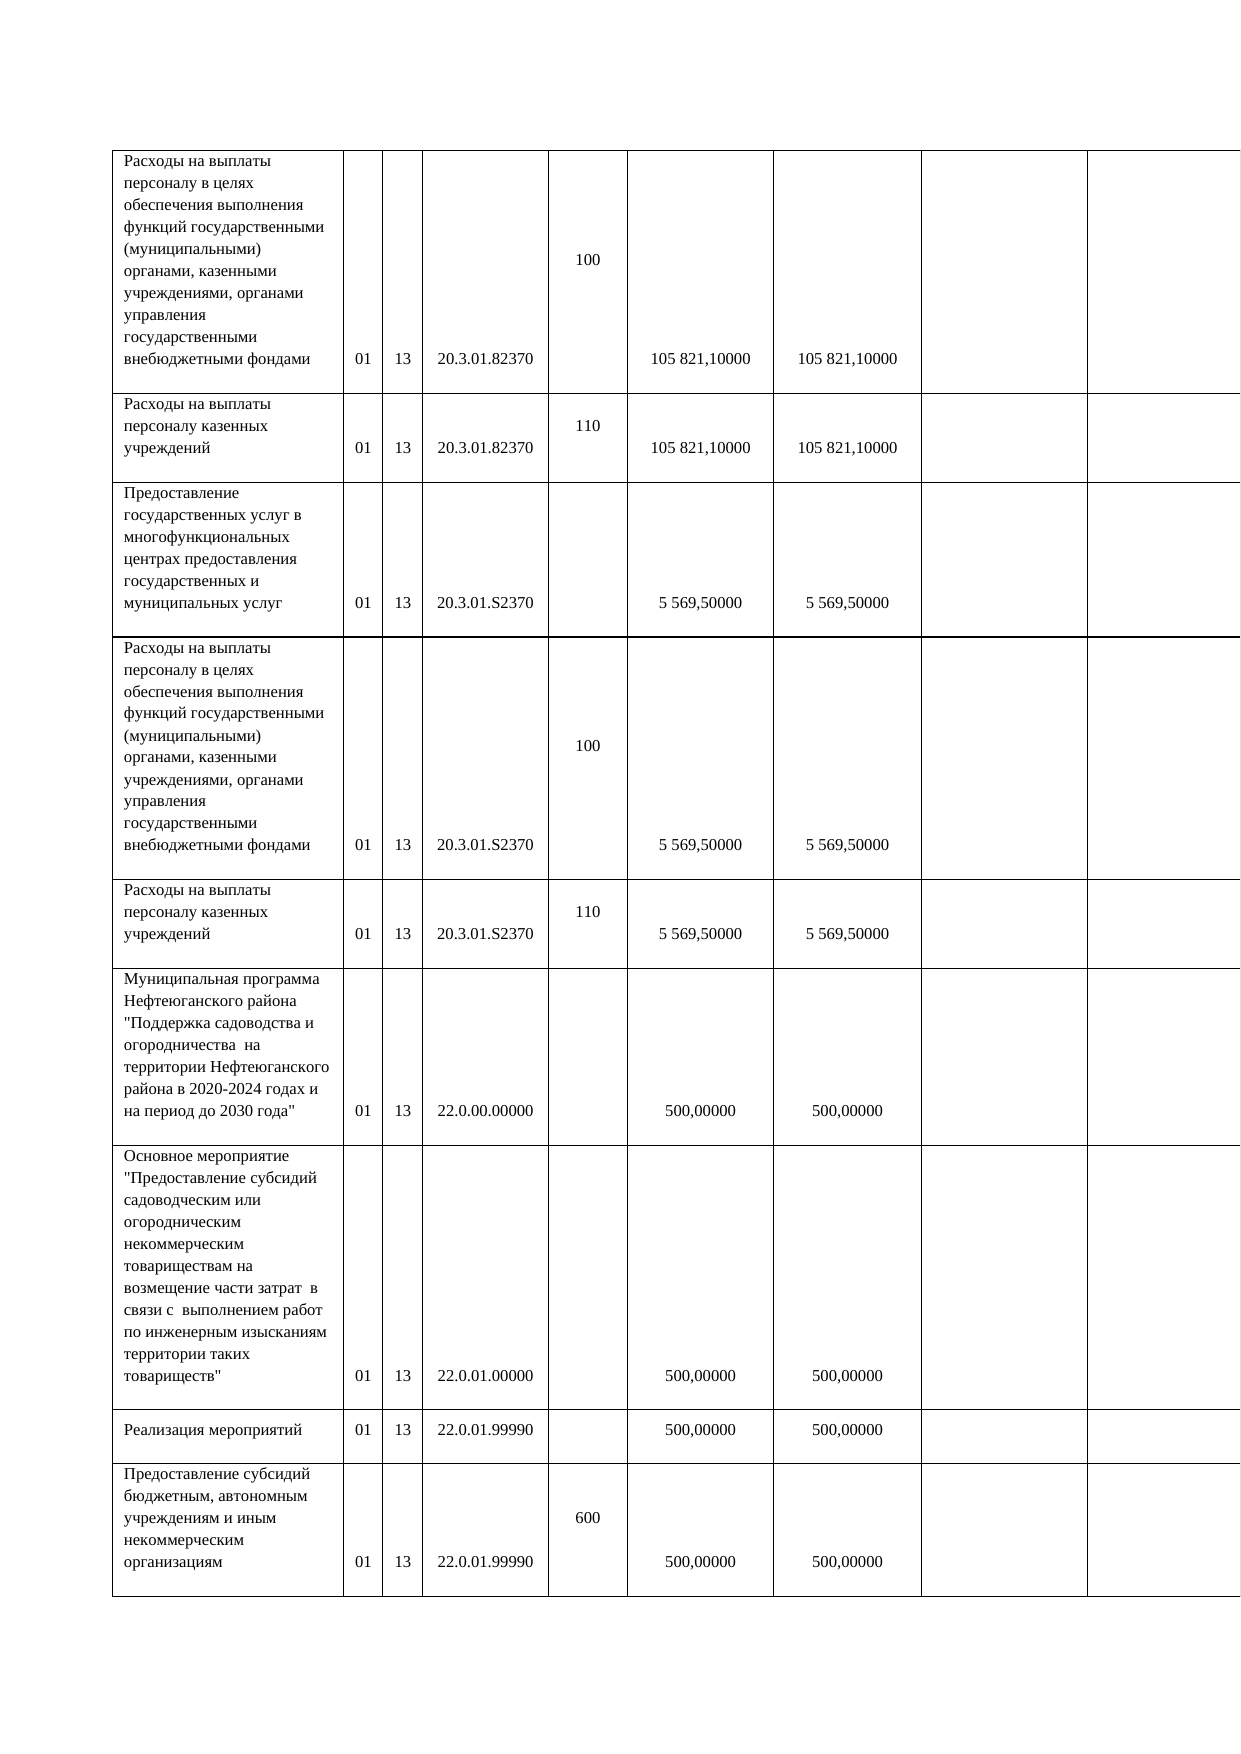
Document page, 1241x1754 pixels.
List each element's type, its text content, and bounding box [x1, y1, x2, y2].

table_cell Предоставление субсидий бюджетным, автономным учреждениям и иным некоммерческим организациям [113, 1464, 343, 1596]
table_cell 01 [344, 969, 382, 1145]
table_cell 22.0.01.99990 [423, 1410, 548, 1463]
table_cell [922, 1146, 1087, 1409]
table_cell [1088, 1464, 1240, 1596]
table_cell 01 [344, 1146, 382, 1409]
table_cell 500,00000 [774, 1146, 921, 1409]
table_cell 500,00000 [628, 1146, 773, 1409]
table_cell Муниципальная программа Нефтеюганского района "Поддержка садоводства и огородничества на территории Нефтеюганского района в 2020-2024 годах и на период до 2030 года" [113, 969, 343, 1145]
table_cell Расходы на выплаты персоналу в целях обеспечения выполнения функций государственными (муниципальными) органами, казенными учреждениями, органами управления государственными внебюджетными фондами [113, 638, 343, 879]
table_cell 13 [383, 483, 422, 636]
table_cell 13 [383, 1464, 422, 1596]
table_cell 01 [344, 151, 382, 393]
table_cell 01 [344, 1464, 382, 1596]
table_cell 105 821,10000 [774, 394, 921, 482]
table_cell 105 821,10000 [628, 151, 773, 393]
table_cell 5 569,50000 [774, 483, 921, 636]
table_cell 5 569,50000 [628, 638, 773, 879]
table_cell Расходы на выплаты персоналу казенных учреждений [113, 880, 343, 968]
table_cell 105 821,10000 [774, 151, 921, 393]
table_cell 13 [383, 969, 422, 1145]
table_cell 01 [344, 638, 382, 879]
table_cell [1088, 638, 1240, 879]
table_cell [549, 1410, 627, 1463]
table_cell 01 [344, 880, 382, 968]
table_cell 20.3.01.S2370 [423, 638, 548, 879]
table_cell [922, 483, 1087, 636]
table_cell 5 569,50000 [628, 880, 773, 968]
table_cell Основное мероприятие "Предоставление субсидий садоводческим или огородническим некоммерческим товариществам на возмещение части затрат в связи с выполнением работ по инженерным изысканиям территории таких товариществ" [113, 1146, 343, 1409]
table_cell Расходы на выплаты персоналу в целях обеспечения выполнения функций государственными (муниципальными) органами, казенными учреждениями, органами управления государственными внебюджетными фондами [113, 151, 343, 393]
table_cell 13 [383, 1410, 422, 1463]
table_cell [922, 880, 1087, 968]
table_cell 100 [549, 638, 627, 879]
table_cell 500,00000 [628, 1464, 773, 1596]
table_cell [1088, 1410, 1240, 1463]
table_cell [922, 1464, 1087, 1596]
table_cell 13 [383, 638, 422, 879]
table_cell Реализация мероприятий [113, 1410, 343, 1463]
table_cell 110 [549, 880, 627, 968]
table_cell [549, 483, 627, 636]
table_cell 500,00000 [774, 969, 921, 1145]
table_cell 500,00000 [774, 1464, 921, 1596]
table_cell [922, 151, 1087, 393]
table_cell [922, 969, 1087, 1145]
table_cell 01 [344, 483, 382, 636]
table_cell 22.0.01.00000 [423, 1146, 548, 1409]
table_cell 500,00000 [774, 1410, 921, 1463]
table_cell 13 [383, 1146, 422, 1409]
table_cell 13 [383, 151, 422, 393]
table_cell 600 [549, 1464, 627, 1596]
table_cell [1088, 969, 1240, 1145]
table_cell 110 [549, 394, 627, 482]
table_cell [922, 638, 1087, 879]
table_cell 13 [383, 880, 422, 968]
table_cell 20.3.01.82370 [423, 394, 548, 482]
table_cell 100 [549, 151, 627, 393]
table_cell 22.0.01.99990 [423, 1464, 548, 1596]
table_cell 500,00000 [628, 1410, 773, 1463]
table_cell 13 [383, 394, 422, 482]
table_cell Расходы на выплаты персоналу казенных учреждений [113, 394, 343, 482]
table_cell 22.0.00.00000 [423, 969, 548, 1145]
table_cell Предоставление государственных услуг в многофункциональных центрах предоставления государственных и муниципальных услуг [113, 483, 343, 636]
table_cell 01 [344, 394, 382, 482]
table_cell 01 [344, 1410, 382, 1463]
table_cell [1088, 483, 1240, 636]
table_cell 20.3.01.82370 [423, 151, 548, 393]
table_cell [549, 969, 627, 1145]
table_cell [1088, 1146, 1240, 1409]
table_cell 20.3.01.S2370 [423, 880, 548, 968]
table_cell [1088, 394, 1240, 482]
table_cell 5 569,50000 [774, 880, 921, 968]
table_cell 20.3.01.S2370 [423, 483, 548, 636]
table_cell [922, 394, 1087, 482]
table_cell 500,00000 [628, 969, 773, 1145]
table_cell [1088, 151, 1240, 393]
table_cell 105 821,10000 [628, 394, 773, 482]
table_cell [1088, 880, 1240, 968]
table_cell [922, 1410, 1087, 1463]
table_cell [549, 1146, 627, 1409]
table_cell 5 569,50000 [628, 483, 773, 636]
table_cell 5 569,50000 [774, 638, 921, 879]
